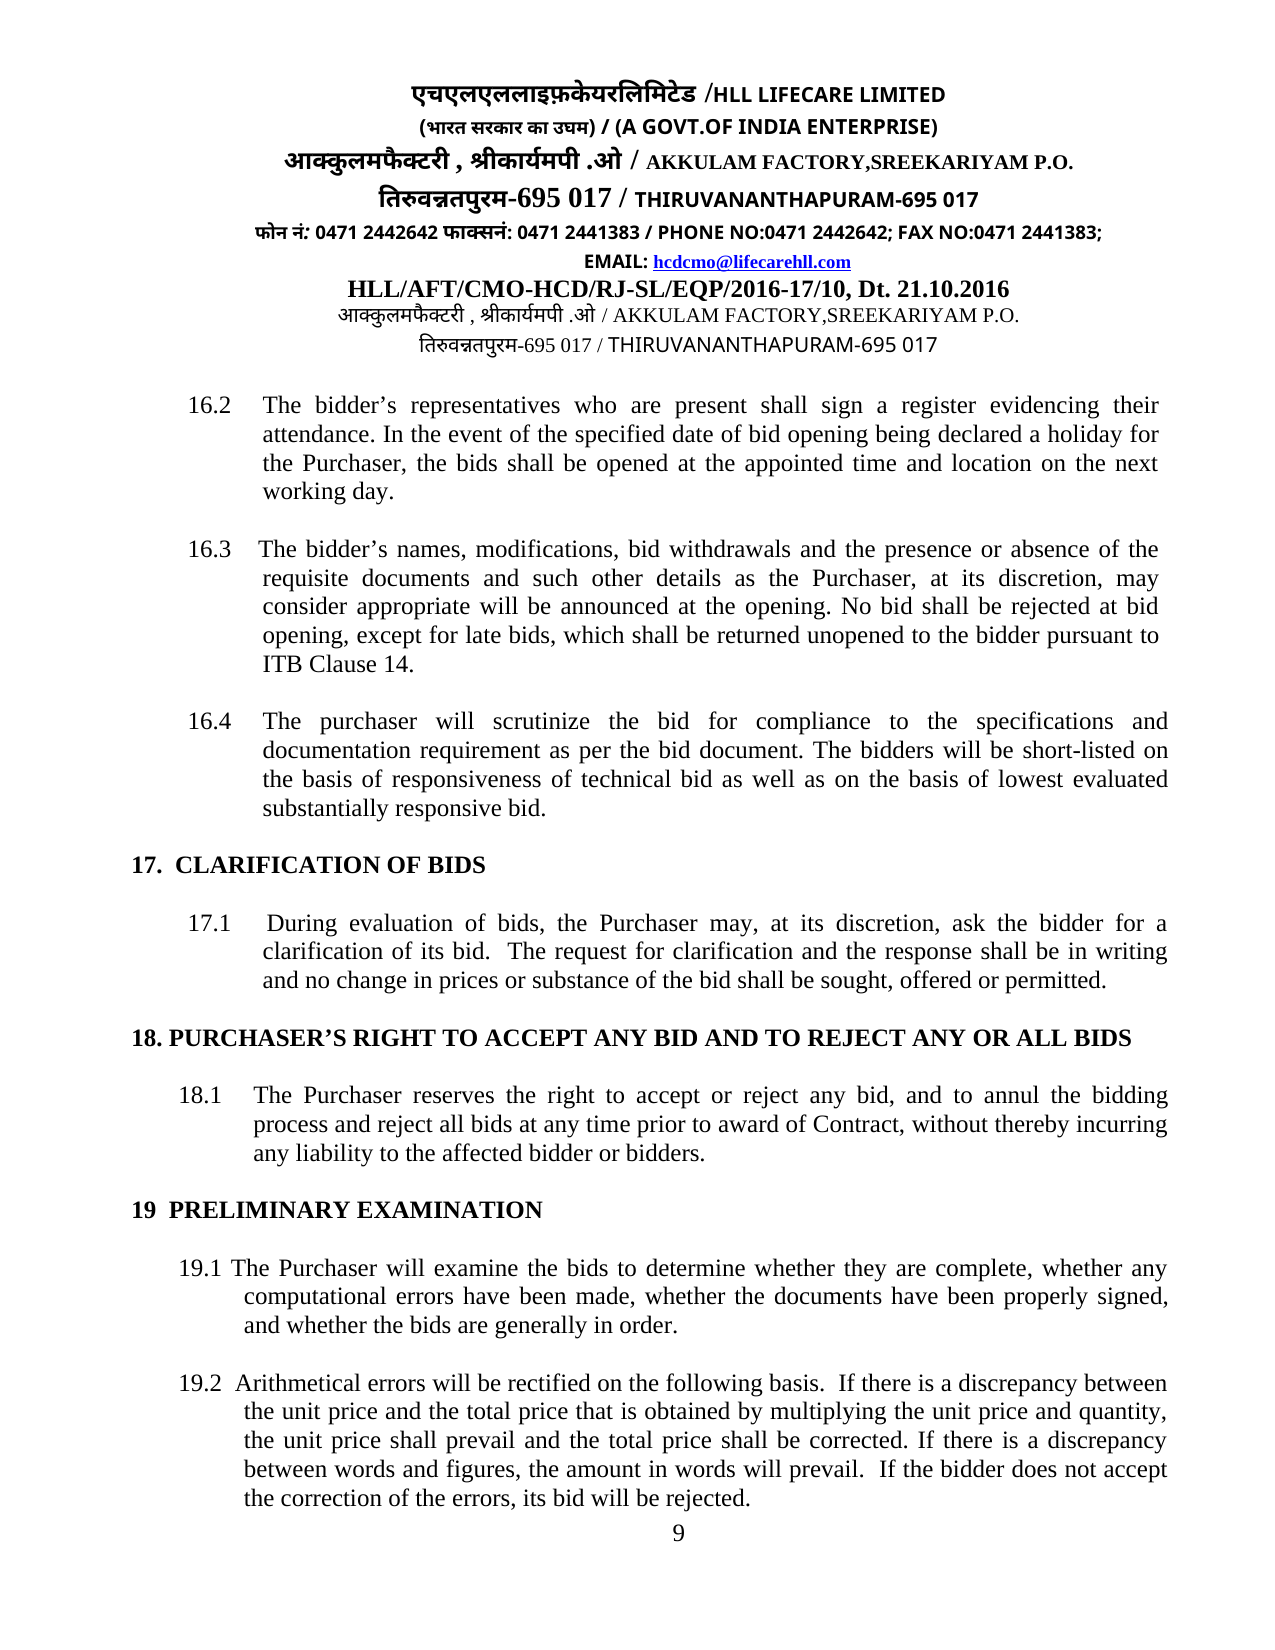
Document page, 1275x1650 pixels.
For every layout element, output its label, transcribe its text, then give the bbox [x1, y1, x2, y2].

text 18.1 The Purchaser reserves the right to accept or reject any bid, and to annul the bidding process and reject all bids at any time prior to award of Contract, without thereby incurring any liability to the affected bidder or bidders. [178, 1080, 1169, 1166]
text 16.4 The purchaser will scrutinize the bid for compliance to the specifications and documentation requirement as per the bid document. The bidders will be short-listed on the basis of responsiveness of technical bid as well as on the basis of lowest evaluated substantially responsive bid. [187, 706, 1169, 821]
text 16.2 The bidder’s representatives who are present shall sign a register evidencing their attendance. In the event of the specified date of bid opening being declared a holiday for the Purchaser, the bids shall be opened at the appointed time and location on the next working day. [187, 390, 1160, 505]
text 19.2 Arithmetical errors will be rectified on the following basis. If there is a discrepancy between the unit price and the total price that is obtained by multiplying the unit price and quantity, the unit price shall prevail and the total price shall be corrected. If there is a discrepancy between words and figures, the amount in words will prevail. If the bidder does not accept the correction of the errors, its bid will be rejected. [178, 1368, 1169, 1511]
list PRELIMINARY EXAMINATION [131, 1195, 1226, 1224]
text 18. PURCHASER’S RIGHT TO ACCEPT ANY BID AND TO REJECT ANY OR ALL BIDS [131, 1023, 1169, 1051]
text 17.1 During evaluation of bids, the Purchaser may, at its discretion, ask the bidder for a clarification of its bid. The request for clarification and the response shall be in writing and no change in prices or substance of the bid shall be sought, offered or permitted. [187, 908, 1169, 994]
text 16.3 The bidder’s names, modifications, bid withdrawals and the presence or absence of the requisite documents and such other details as the Purchaser, at its discretion, may consider appropriate will be announced at the opening. No bid shall be rejected at bid opening, except for late bids, which shall be returned unopened to the bidder pursuant to ITB Clause 14. [187, 534, 1160, 678]
text 17. CLARIFICATION OF BIDS [131, 850, 1226, 879]
text आक्कुलमफैक्टरी , श्रीकार्यमपी .ओ / AKKULAM FACTORY,SREEKARIYAM P.O. [131, 303, 1226, 331]
text तिरुवन्नतपुरम-695 017 / THIRUVANANTHAPURAM-695 017 [131, 331, 1226, 361]
text 19.1 The Purchaser will examine the bids to determine whether they are complete, whether any computational errors have been made, whether the documents have been properly signed, and whether the bids are generally in order. [178, 1253, 1169, 1339]
